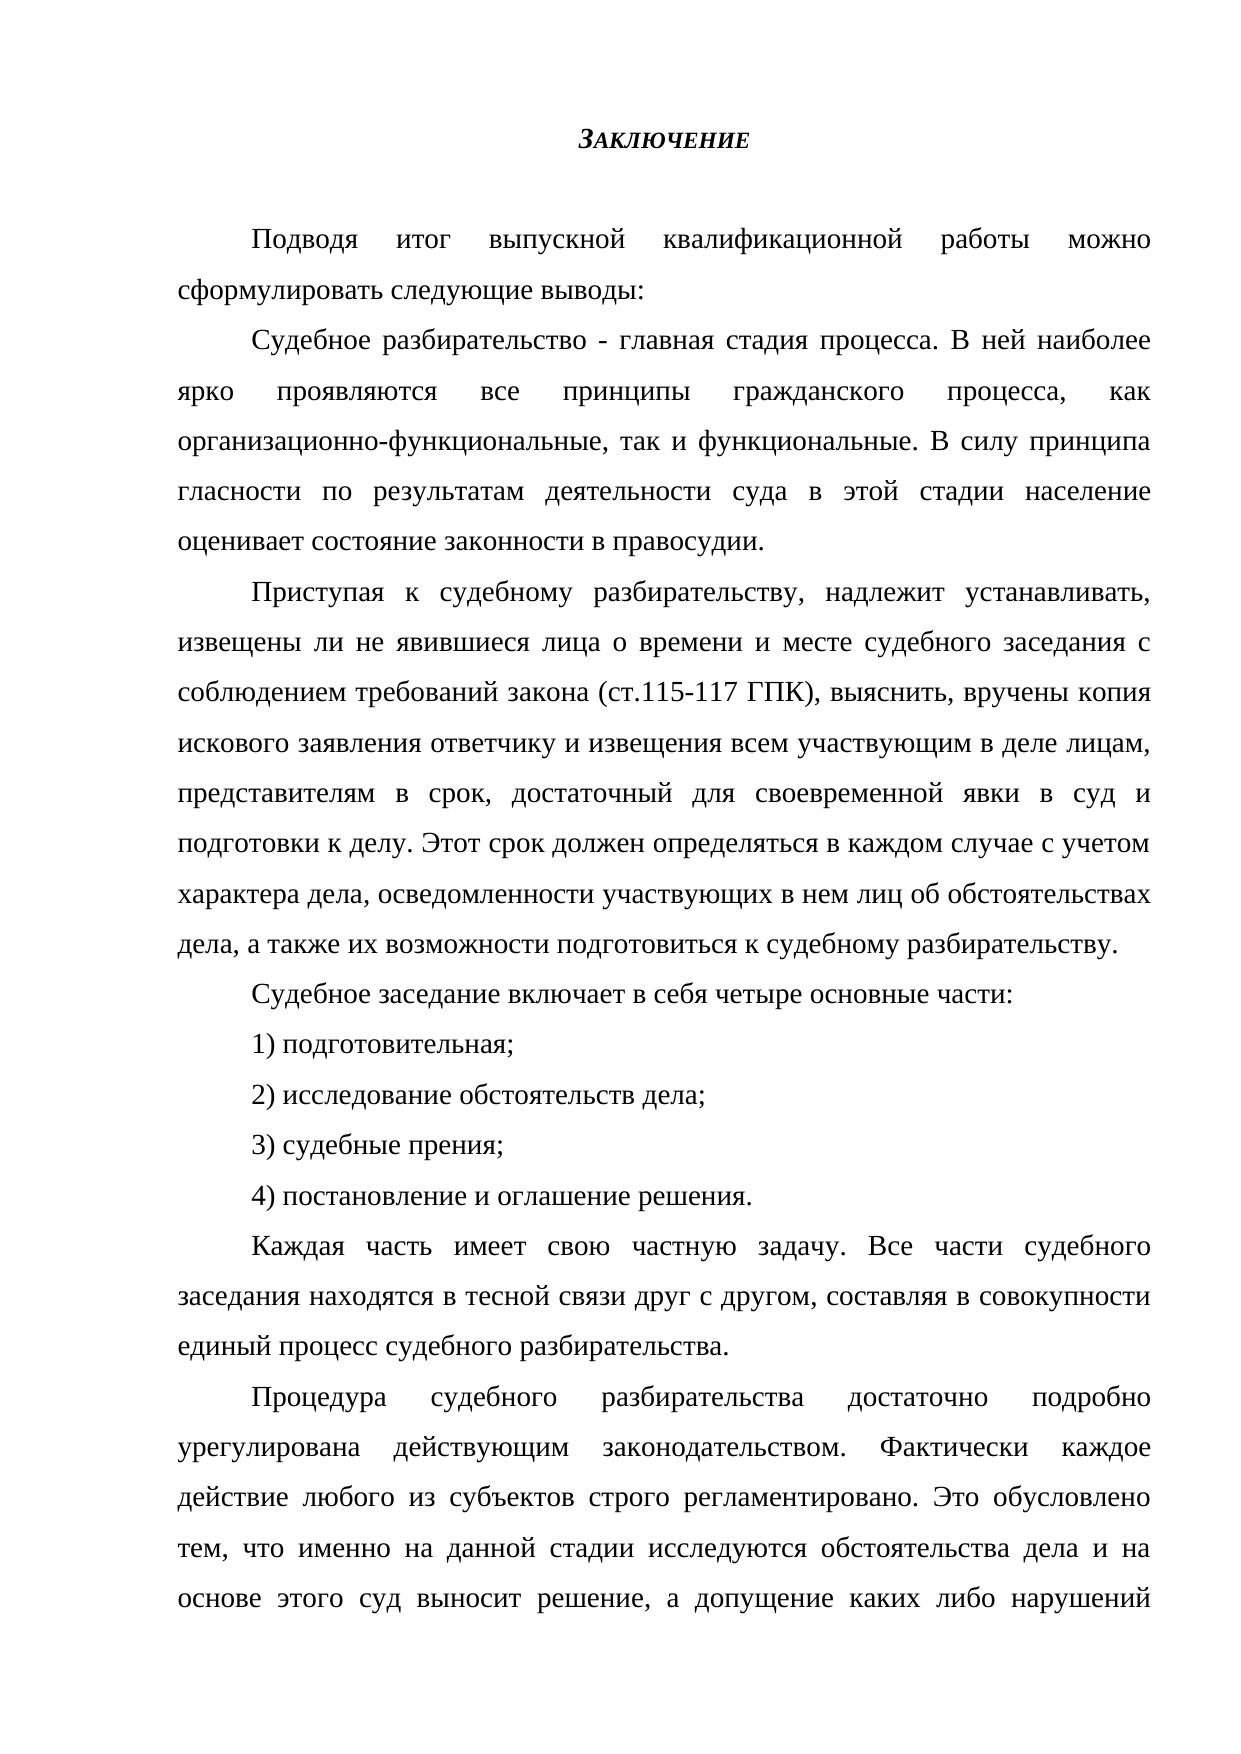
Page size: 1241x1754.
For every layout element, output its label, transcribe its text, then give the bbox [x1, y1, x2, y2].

text 4) постановление и оглашение решения. [177, 1178, 1152, 1211]
text Приступая к судебному разбирательству, надлежит устанавливать, извещены ли не явившиеся лица о времени и месте судебного заседания с соблюдением требований закона (ст.115-117 ГПК), выяснить, вручены копия искового заявления ответчику и извещения всем участвующим в деле лицам, представителям в срок, достаточный для своевременной явки в суд и подготовки к делу. Этот срок должен определяться в каждом случае с учетом характера дела, осведомленности участвующих в нем лиц об обстоятельствах дела, а также их возможности подготовиться к судебному разбирательству. [177, 574, 1152, 959]
text Судебное разбирательство - главная стадия процесса. В ней наиболее ярко проявляются все принципы гражданского процесса, как организационно-функциональные, так и функциональные. В силу принципа гласности по результатам деятельности суда в этой стадии население оценивает состояние законности в правосудии. [177, 322, 1152, 557]
text 2) исследование обстоятельств дела; [177, 1077, 1152, 1111]
subtitle Заключение [177, 121, 1152, 154]
text Судебное заседание включает в себя четыре основные части: [177, 976, 1152, 1010]
text 1) подготовительная; [177, 1027, 1152, 1060]
text Подводя итог выпускной квалификационной работы можно сформулировать следующие выводы: [177, 222, 1152, 306]
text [177, 1379, 1152, 1614]
text Каждая часть имеет свою частную задачу. Все части судебного заседания находятся в тесной связи друг с другом, составляя в совокупности единый процесс судебного разбирательства. [177, 1228, 1152, 1362]
text 3) судебные прения; [177, 1127, 1152, 1161]
